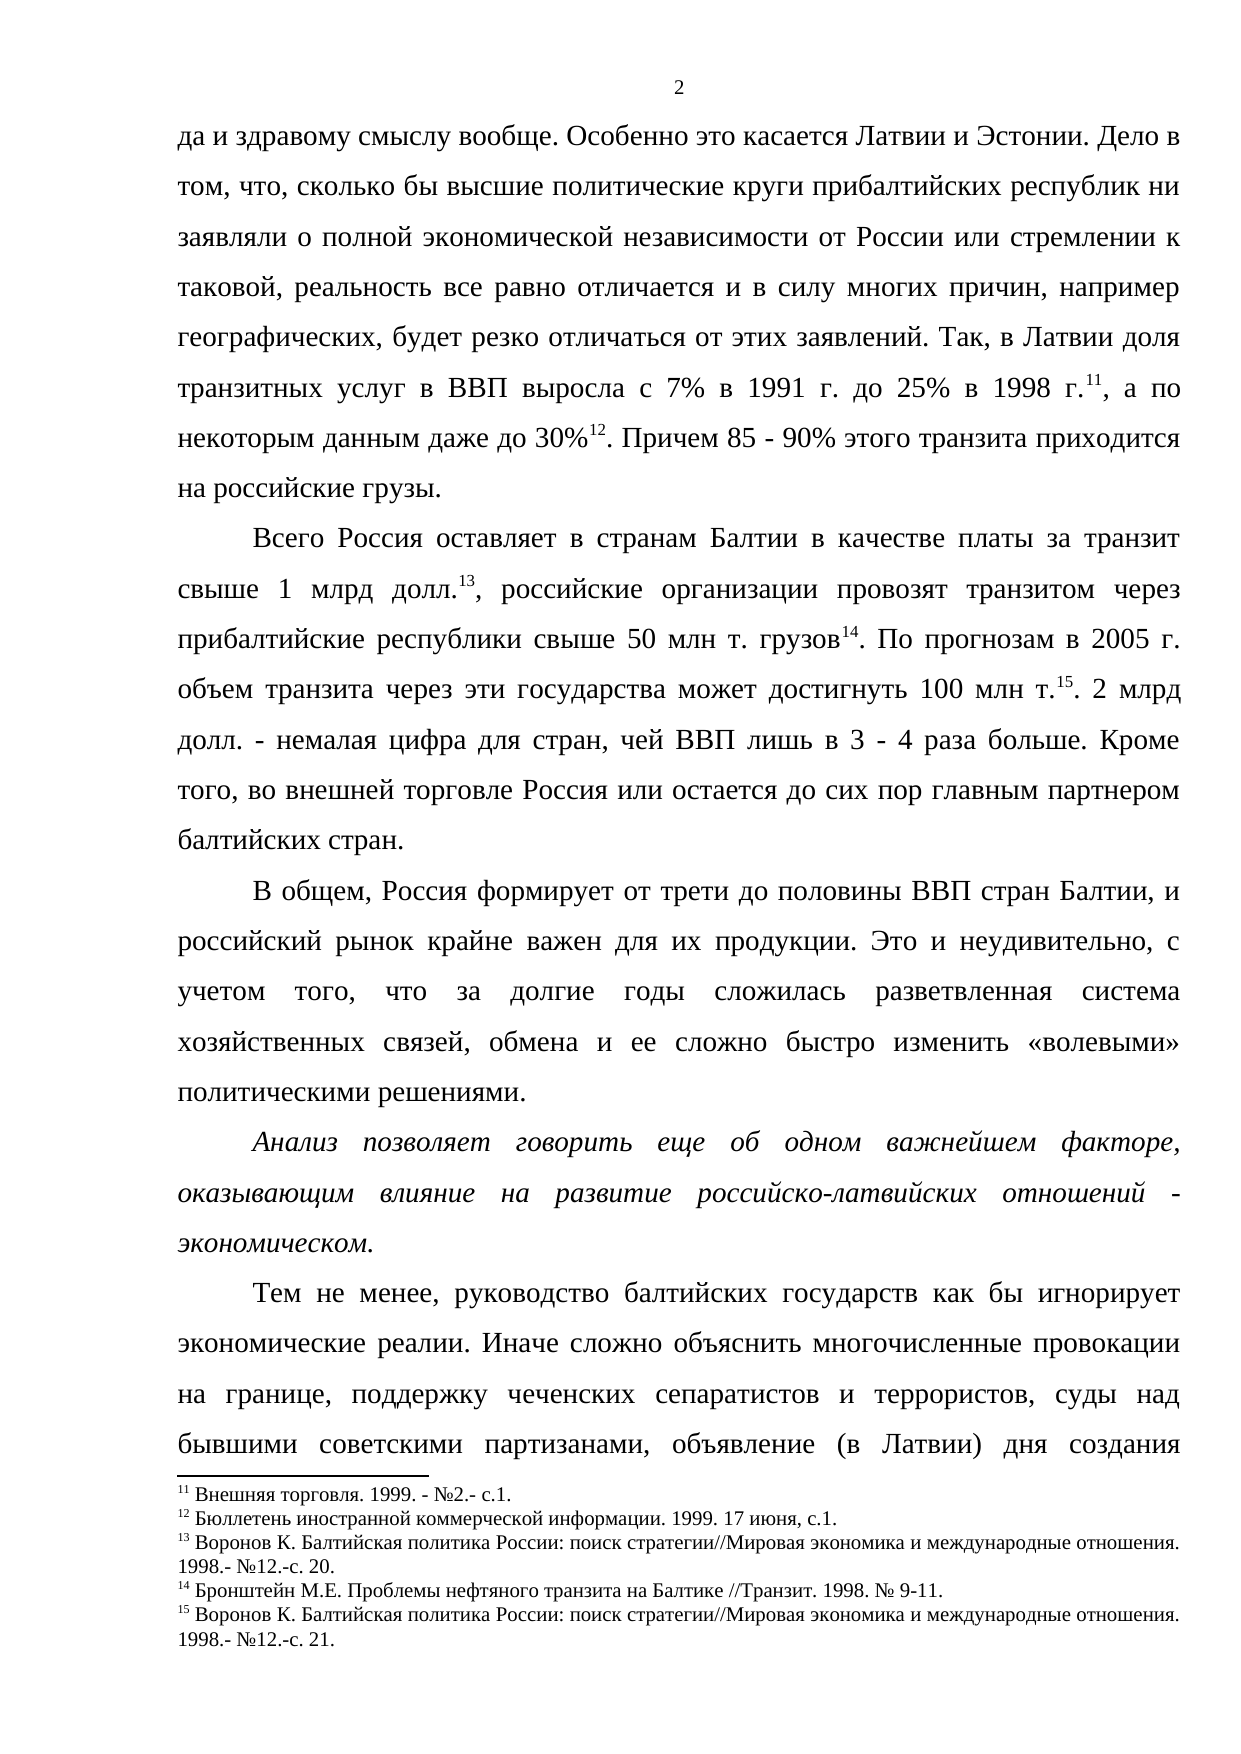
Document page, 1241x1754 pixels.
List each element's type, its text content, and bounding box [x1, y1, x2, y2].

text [177, 118, 1181, 504]
text Анализ позволяет говорить еще об одном важнейшем факторе, оказывающим влияние на развитие российско-латвийских отношений - экономическом. [177, 1124, 1181, 1258]
text Всего Россия оставляет в странам Балтии в качестве платы за транзит свыше 1 млрд долл., российские организации провозят транзитом через прибалтийские республики свыше 50 млн т. грузов. По прогнозам в 2005 г. объем транзита через эти государства может достигнуть 100 млн т.. 2 млрд долл. - немалая цифра для стран, чей ВВП лишь в 3 - 4 раза больше. Кроме того, во внешней торговле Россия или остается до сих пор главным партнером балтийских стран. [177, 521, 1181, 856]
text В общем, Россия формирует от трети до половины ВВП стран Балтии, и российский рынок крайне важен для их продукции. Это и неудивительно, с учетом того, что за долгие годы сложилась разветвленная система хозяйственных связей, обмена и ее сложно быстро изменить «волевыми» политическими решениями. [177, 873, 1181, 1108]
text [177, 1275, 1181, 1460]
